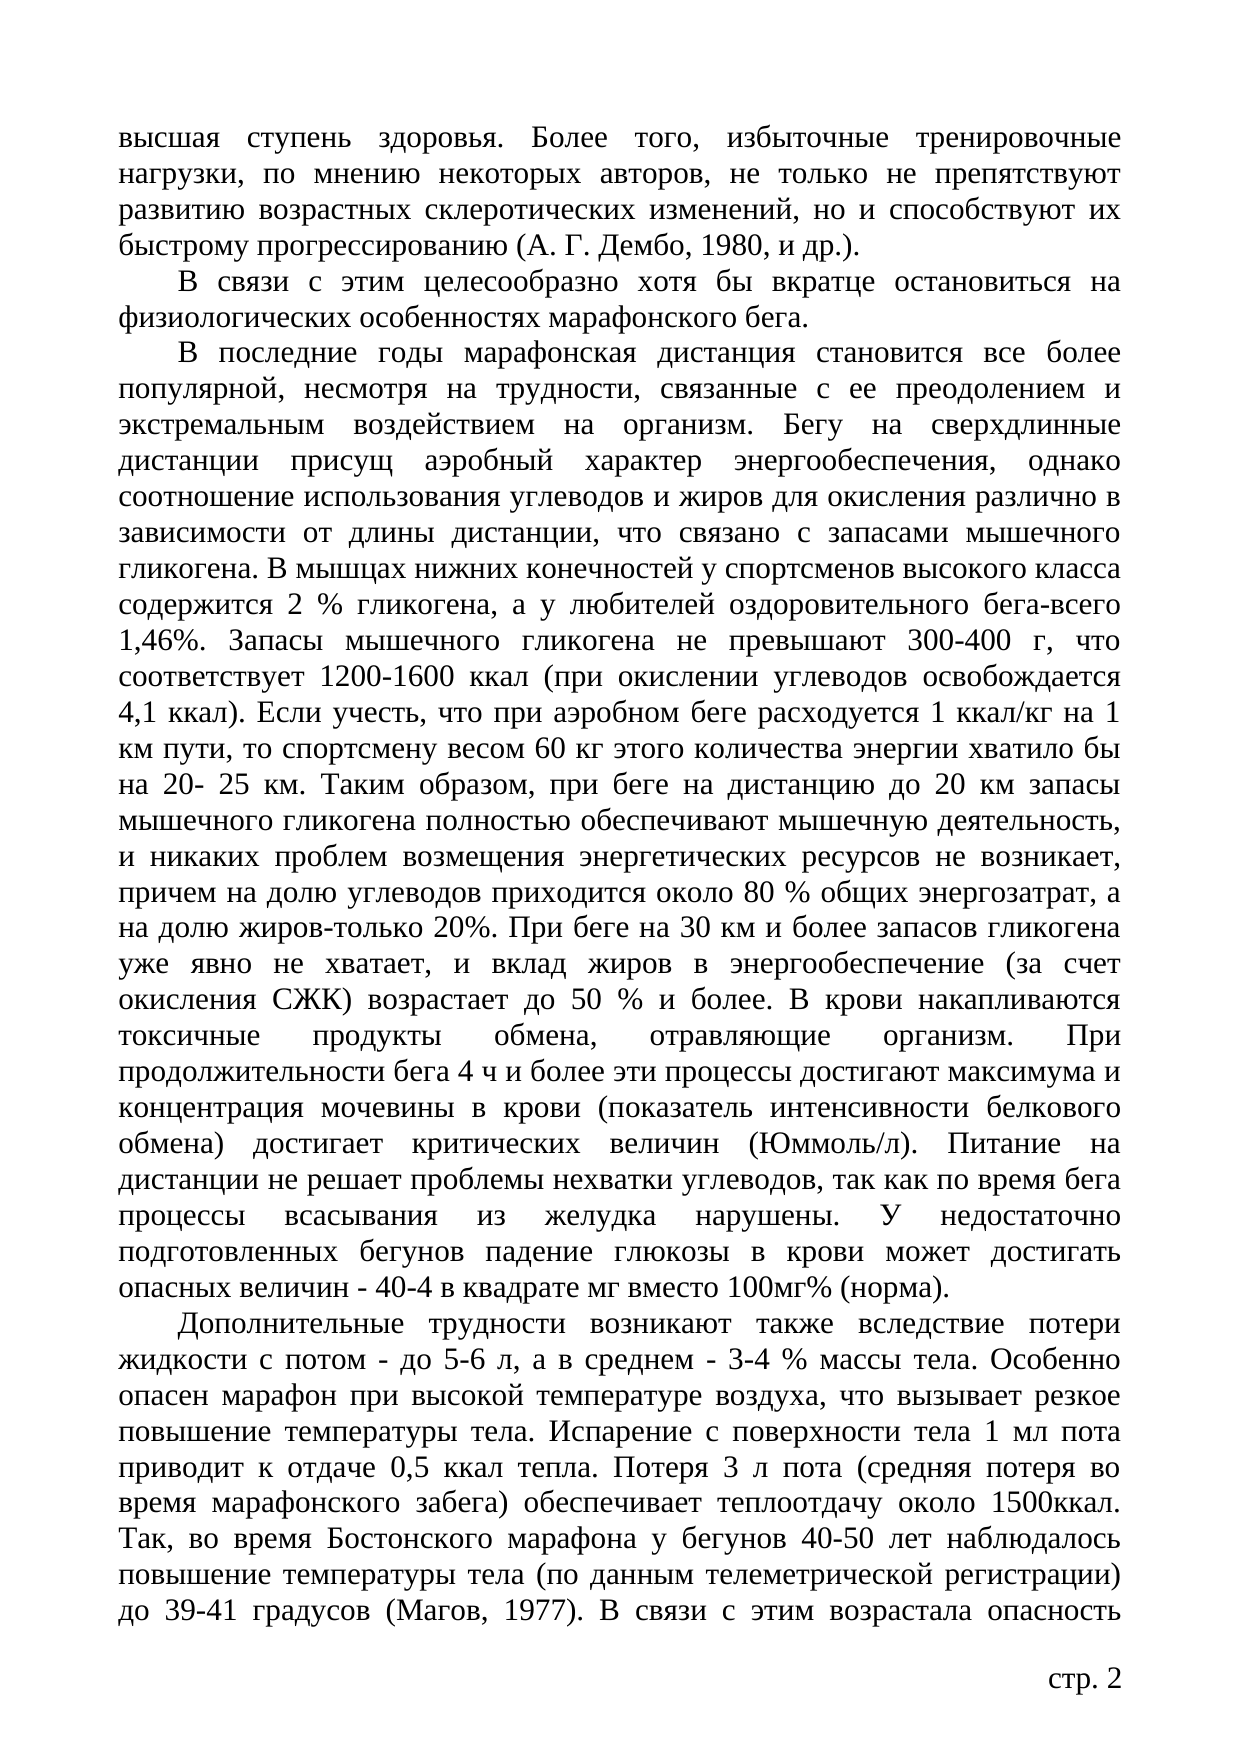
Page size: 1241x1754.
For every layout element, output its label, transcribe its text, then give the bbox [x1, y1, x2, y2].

text В последние годы марафонская дистанция становится все более популярной, несмотря на трудности, связанные с ее преодолением и экстремальным воздействием на организм. Бегу на сверхдлинные дистанции присущ аэробный характер энергообеспечения, однако соотношение использования углеводов и жиров для окисления различно в зависимости от длины дистанции, что связано с запасами мышечного гликогена. В мышцах нижних конечностей у спортсменов высокого класса содержится 2 % гликогена, а у любителей оздоровительного бега-всего 1,46%. Запасы мышечного гликогена не превышают 300-400 г, что соответствует 1200-1600 ккал (при окислении углеводов освобождается 4,1 ккал). Если учесть, что при аэробном беге расходуется 1 ккал/кг на 1 км пути, то спортсмену весом 60 кг этого количества энергии хватило бы на 20- 25 км. Таким образом, при беге на дистанцию до 20 км запасы мышечного гликогена полностью обеспечивают мышечную деятельность, и никаких проблем возмещения энергетических ресурсов не возникает, причем на долю углеводов приходится около 80 % общих энергозатрат, а на долю жиров-только 20%. При беге на 30 км и более запасов гликогена уже явно не хватает, и вклад жиров в энергообеспечение (за счет окисления СЖК) возрастает до 50 % и более. В крови накапливаются токсичные продукты обмена, отравляющие организм. При продолжительности бега 4 ч и более эти процессы достигают максимума и концентрация мочевины в крови (показатель интенсивности белкового обмена) достигает критических величин (Юммоль/л). Питание на дистанции не решает проблемы нехватки углеводов, так как по время бега процессы всасывания из желудка нарушены. У недостаточно подготовленных бегунов падение глюкозы в крови может достигать опасных величин - 40-4 в квадрате мг вместо 100мг% (норма). [118, 334, 1122, 1304]
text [118, 1304, 1122, 1627]
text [118, 118, 1122, 262]
text В связи с этим целесообразно хотя бы вкратце остановиться на физиологических особенностях марафонского бега. [118, 262, 1122, 334]
